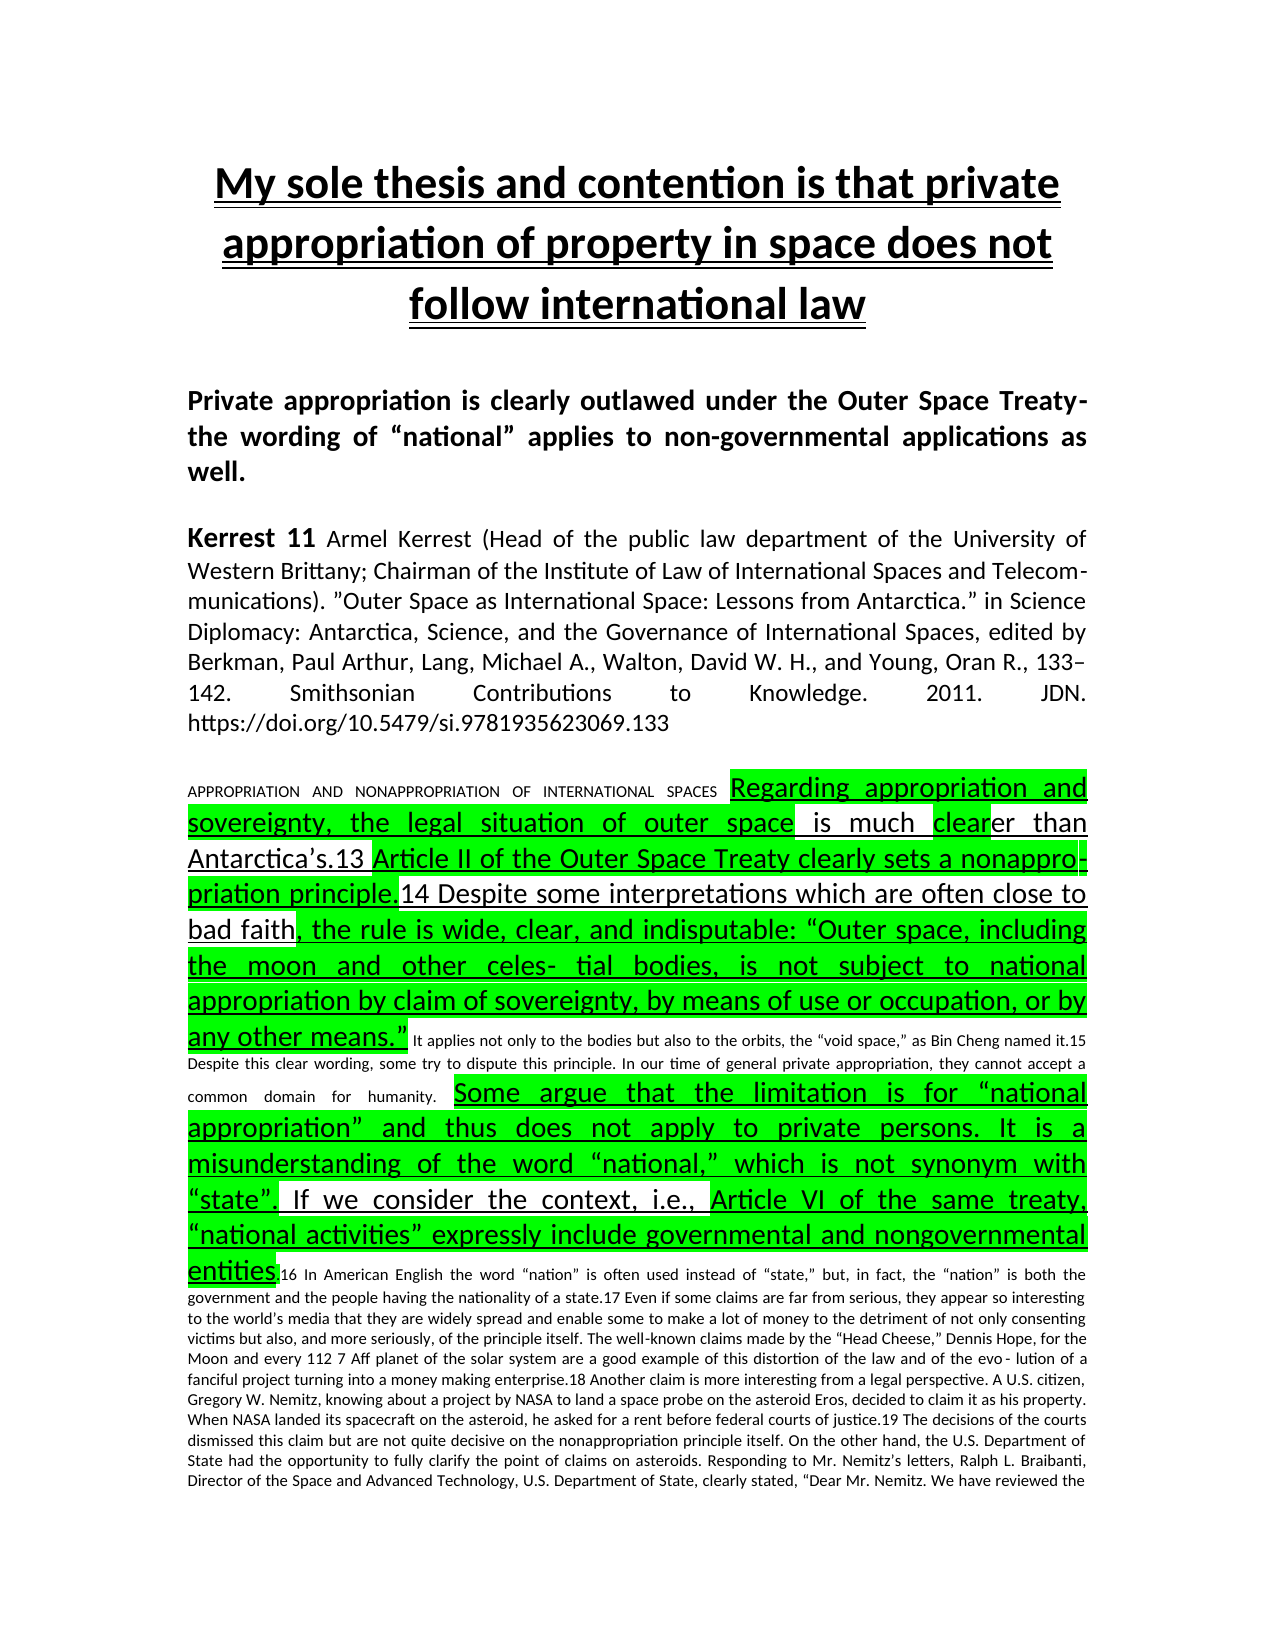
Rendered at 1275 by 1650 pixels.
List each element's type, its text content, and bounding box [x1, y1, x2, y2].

text Kerrest 11 Armel Kerrest (Head of the public law department of the University of Western Brittany; Chairman of the Institute of Law of International Spaces and Telecom- munications). ”Outer Space as International Space: Lessons from Antarctica.” in Science Diplomacy: Antarctica, Science, and the Governance of International Spaces, edited by Berkman, Paul Arthur, Lang, Michael A., Walton, David W. H., and Young, Oran R., 133–142. Smithsonian Contributions to Knowledge. 2011. JDN. https://doi.org/10.5479/si.9781935623069.133 [187, 519, 1087, 738]
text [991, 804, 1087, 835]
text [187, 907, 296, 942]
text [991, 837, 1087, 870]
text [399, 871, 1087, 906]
subtitle My sole thesis and contention is that private appropriation of property in space does not follow international law [187, 154, 1087, 331]
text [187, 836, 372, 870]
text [187, 1252, 1087, 1491]
text Private appropriation is clearly outlawed under the Outer Space Treaty- the wording of “national” applies to non-governmental applications as well. [187, 382, 1087, 489]
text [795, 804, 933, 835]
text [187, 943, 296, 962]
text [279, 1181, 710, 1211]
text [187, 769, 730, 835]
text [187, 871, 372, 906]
